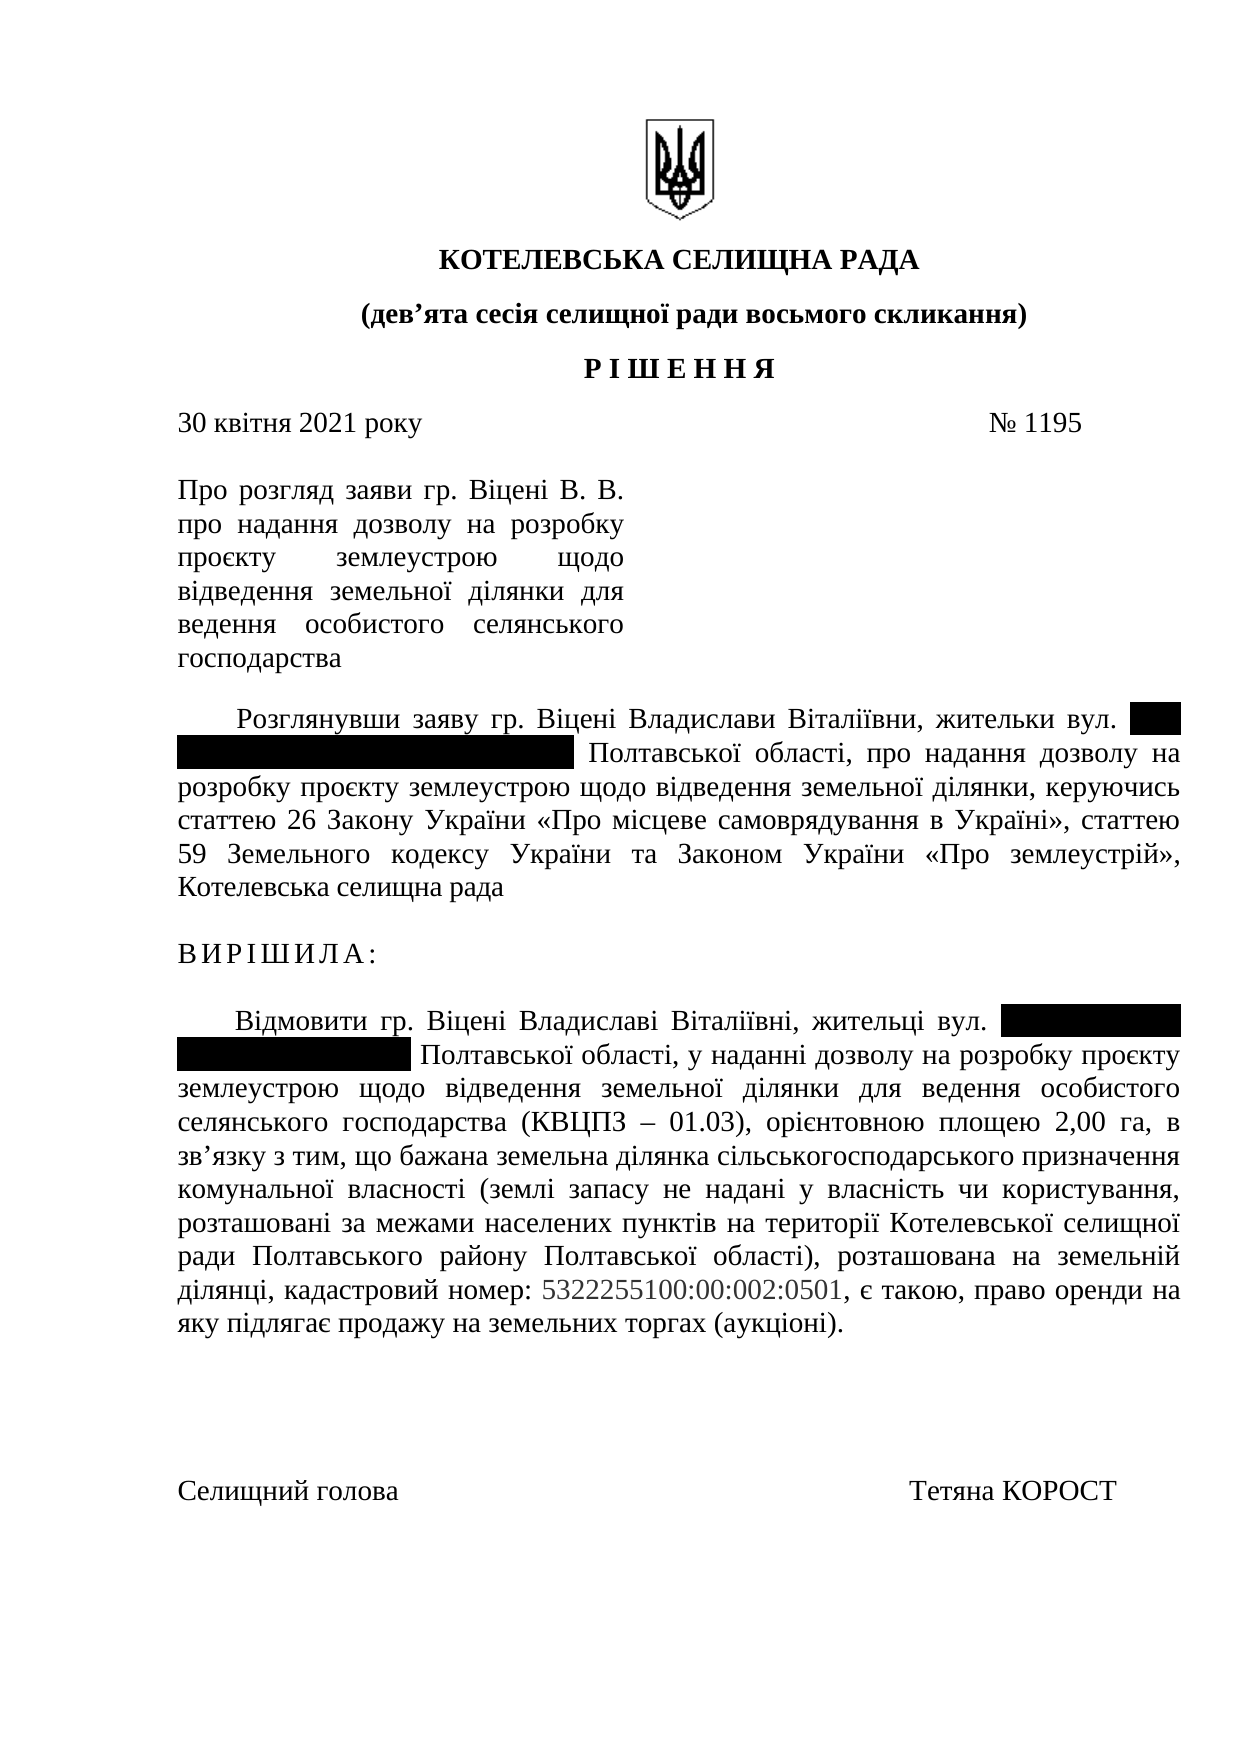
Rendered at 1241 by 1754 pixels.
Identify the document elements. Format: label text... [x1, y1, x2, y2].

text Р І Ш Е Н Н Я [177, 351, 1181, 384]
text Про розгляд заяви гр. Віцені В. В. про надання дозволу на розробку проєкту землеустрою щодо відведення земельної ділянки для ведення особистого селянського господарства [177, 472, 624, 673]
subtitle 30 квітня 2021 року № 1195 [177, 405, 1181, 439]
picture [640, 118, 719, 222]
text Відмовити гр. Віцені Владиславі Віталіївні, жительці вул. Миколаївська, 145, смт Котельва, Полтавської області, у наданні дозволу на розробку проєкту землеустрою щодо відведення земельної ділянки для ведення особистого селянського господарства (КВЦПЗ – 01.03), орієнтовною площею 2,00 га, в зв’язку з тим, що бажана земельна ділянка сільськогосподарського призначення комунальної власності (землі запасу не надані у власність чи користування, розташовані за межами населених пунктів на території Котелевської селищної ради Полтавського району Полтавської області), розташована на земельній ділянці, кадастровий номер: 5322255100:00:002:0501, є такою, право оренди на яку підлягає продажу на земельних торгах (аукціоні). [177, 1003, 1181, 1339]
text Розглянувши заяву гр. Віцені Владислави Віталіївни, жительки вул. Ми-колаївська, 145, смт Котельва, Полтавської області, про надання дозволу на розробку проєкту землеустрою щодо відведення земельної ділянки, керуючись статтею 26 Закону України «Про місцеве самоврядування в Україні», статтею 59 Земельного кодексу України та Законом України «Про землеустрій», Котелевська селищна рада [177, 702, 1181, 903]
text ВИРІШИЛА: [177, 936, 1181, 970]
text (дев’ята сесія селищної ради восьмого скликання) [177, 296, 1211, 330]
text КОТЕЛЕВСЬКА СЕЛИЩНА РАДА [177, 242, 1181, 276]
text Селищний голова Тетяна КОРОСТ [177, 1473, 1181, 1507]
